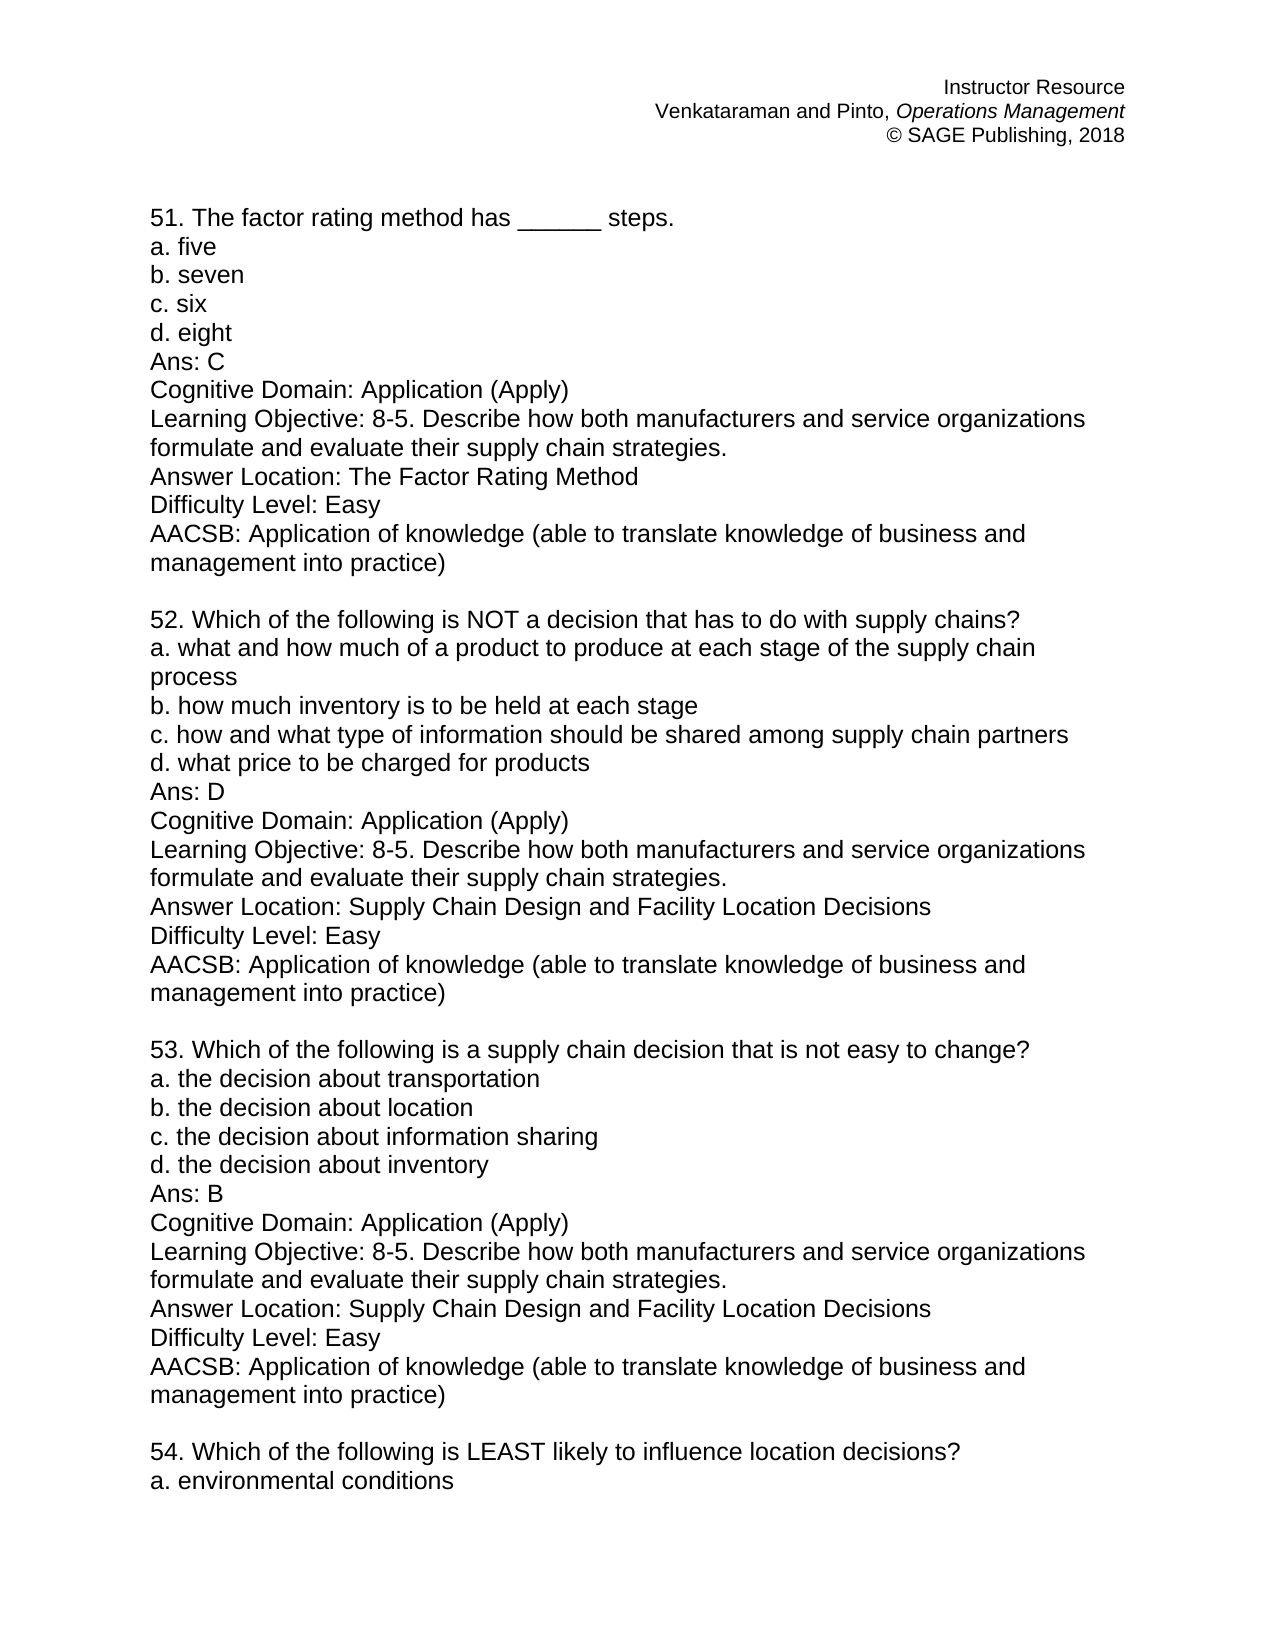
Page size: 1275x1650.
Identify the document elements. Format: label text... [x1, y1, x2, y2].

text Difficulty Level: Easy [150, 921, 1125, 950]
text Answer Location: Supply Chain Design and Facility Location Decisions [150, 892, 1125, 921]
text d. what price to be charged for products [150, 748, 1125, 777]
text b. seven [150, 260, 1125, 289]
text Cognitive Domain: Application (Apply) [150, 806, 1125, 835]
text c. how and what type of information should be shared among supply chain partners [150, 720, 1125, 748]
text Learning Objective: 8-5. Describe how both manufacturers and service organizations formulate and evaluate their supply chain strategies. [150, 404, 1125, 462]
text a. the decision about transportation [150, 1064, 1125, 1093]
text c. the decision about information sharing [150, 1121, 1125, 1150]
text Difficulty Level: Easy [150, 1323, 1125, 1351]
text Ans: C [150, 347, 1125, 375]
text AACSB: Application of knowledge (able to translate knowledge of business and management into practice) [150, 519, 1125, 577]
text b. the decision about location [150, 1093, 1125, 1121]
text c. six [150, 289, 1125, 318]
text Answer Location: Supply Chain Design and Facility Location Decisions [150, 1294, 1125, 1323]
text Cognitive Domain: Application (Apply) [150, 1208, 1125, 1236]
text Answer Location: The Factor Rating Method [150, 462, 1125, 490]
text d. the decision about inventory [150, 1150, 1125, 1179]
text Difficulty Level: Easy [150, 490, 1125, 519]
text a. what and how much of a product to produce at each stage of the supply chain process [150, 633, 1125, 691]
text Learning Objective: 8-5. Describe how both manufacturers and service organizations formulate and evaluate their supply chain strategies. [150, 835, 1125, 892]
text Ans: B [150, 1179, 1125, 1208]
text 53. Which of the following is a supply chain decision that is not easy to change? [150, 1035, 1125, 1064]
text Learning Objective: 8-5. Describe how both manufacturers and service organizations formulate and evaluate their supply chain strategies. [150, 1236, 1125, 1294]
text Cognitive Domain: Application (Apply) [150, 375, 1125, 404]
text 54. Which of the following is LEAST likely to influence location decisions? [150, 1437, 1125, 1466]
text 52. Which of the following is NOT a decision that has to do with supply chains? [150, 605, 1125, 633]
text a. five [150, 232, 1125, 260]
text AACSB: Application of knowledge (able to translate knowledge of business and management into practice) [150, 950, 1125, 1007]
text b. how much inventory is to be held at each stage [150, 691, 1125, 720]
text d. eight [150, 318, 1125, 347]
text a. environmental conditions [150, 1466, 1125, 1494]
text 51. The factor rating method has ______ steps. [150, 203, 1125, 232]
text Ans: D [150, 777, 1125, 806]
text AACSB: Application of knowledge (able to translate knowledge of business and management into practice) [150, 1351, 1125, 1409]
